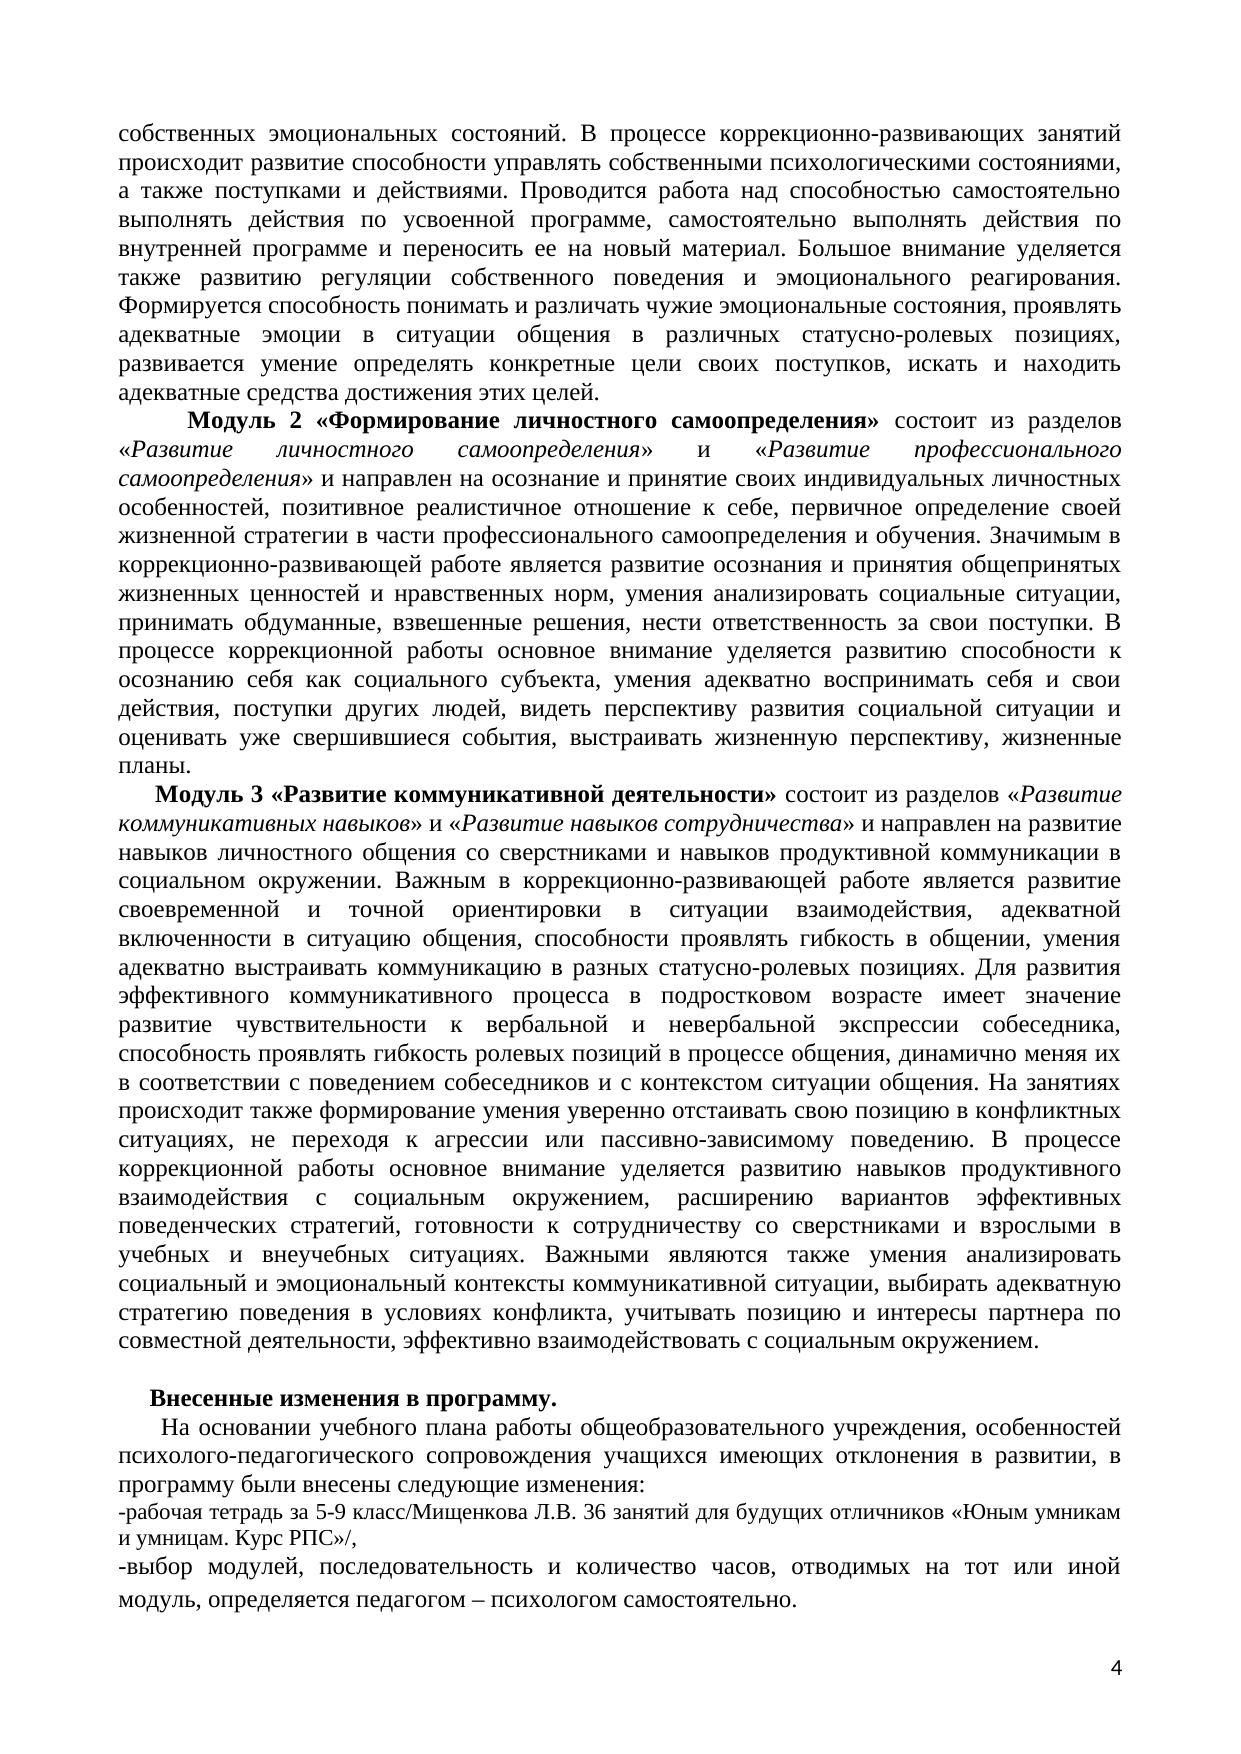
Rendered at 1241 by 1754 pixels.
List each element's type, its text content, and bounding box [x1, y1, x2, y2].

text На основании учебного плана работы общеобразовательного учреждения, особенностей психолого-педагогического сопровождения учащихся имеющих отклонения в развитии, в программу были внесены следующие изменения: [118, 1412, 1122, 1498]
text Модуль 3 «Развитие коммуникативной деятельности» состоит из разделов «Развитие коммуникативных навыков» и «Развитие навыков сотрудничества» и направлен на развитие навыков личностного общения со сверстниками и навыков продуктивной коммуникации в социальном окружении. Важным в коррекционно-развивающей работе является развитие своевременной и точной ориентировки в ситуации взаимодействия, адекватной включенности в ситуацию общения, способности проявлять гибкость в общении, умения адекватно выстраивать коммуникацию в разных статусно-ролевых позициях. Для развития эффективного коммуникативного процесса в подростковом возрасте имеет значение развитие чувствительности к вербальной и невербальной экспрессии собеседника, способность проявлять гибкость ролевых позиций в процессе общения, динамично меняя их в соответствии с поведением собеседников и с контекстом ситуации общения. На занятиях происходит также формирование умения уверенно отстаивать свою позицию в конфликтных ситуациях, не переходя к агрессии или пассивно-зависимому поведению. В процессе коррекционной работы основное внимание уделяется развитию навыков продуктивного взаимодействия с социальным окружением, расширению вариантов эффективных поведенческих стратегий, готовности к сотрудничеству со сверстниками и взрослыми в учебных и внеучебных ситуациях. Важными являются также умения анализировать социальный и эмоциональный контексты коммуникативной ситуации, выбирать адекватную стратегию поведения в условиях конфликта, учитывать позицию и интересы партнера по совместной деятельности, эффективно взаимодействовать с социальным окружением. [118, 779, 1122, 1354]
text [118, 118, 1122, 406]
text -выбор модулей, последовательность и количество часов, отводимых на тот или иной модуль, определяется педагогом – психологом самостоятельно. [118, 1551, 1122, 1613]
text Модуль 2 «Формирование личностного самоопределения» состоит из разделов «Развитие личностного самоопределения» и «Развитие профессионального самоопределения» и направлен на осознание и принятие своих индивидуальных личностных особенностей, позитивное реалистичное отношение к себе, первичное определение своей жизненной стратегии в части профессионального самоопределения и обучения. Значимым в коррекционно-развивающей работе является развитие осознания и принятия общепринятых жизненных ценностей и нравственных норм, умения анализировать социальные ситуации, принимать обдуманные, взвешенные решения, нести ответственность за свои поступки. В процессе коррекционной работы основное внимание уделяется развитию способности к осознанию себя как социального субъекта, умения адекватно воспринимать себя и свои действия, поступки других людей, видеть перспективу развития социальной ситуации и оценивать уже свершившиеся события, выстраивать жизненную перспективу, жизненные планы. [118, 406, 1122, 779]
text -рабочая тетрадь за 5-9 класс/Мищенкова Л.В. 36 занятий для будущих отличников «Юным умникам и умницам. Курс РПС»/, [118, 1498, 1122, 1551]
text Внесенные изменения в программу. [118, 1383, 1122, 1412]
